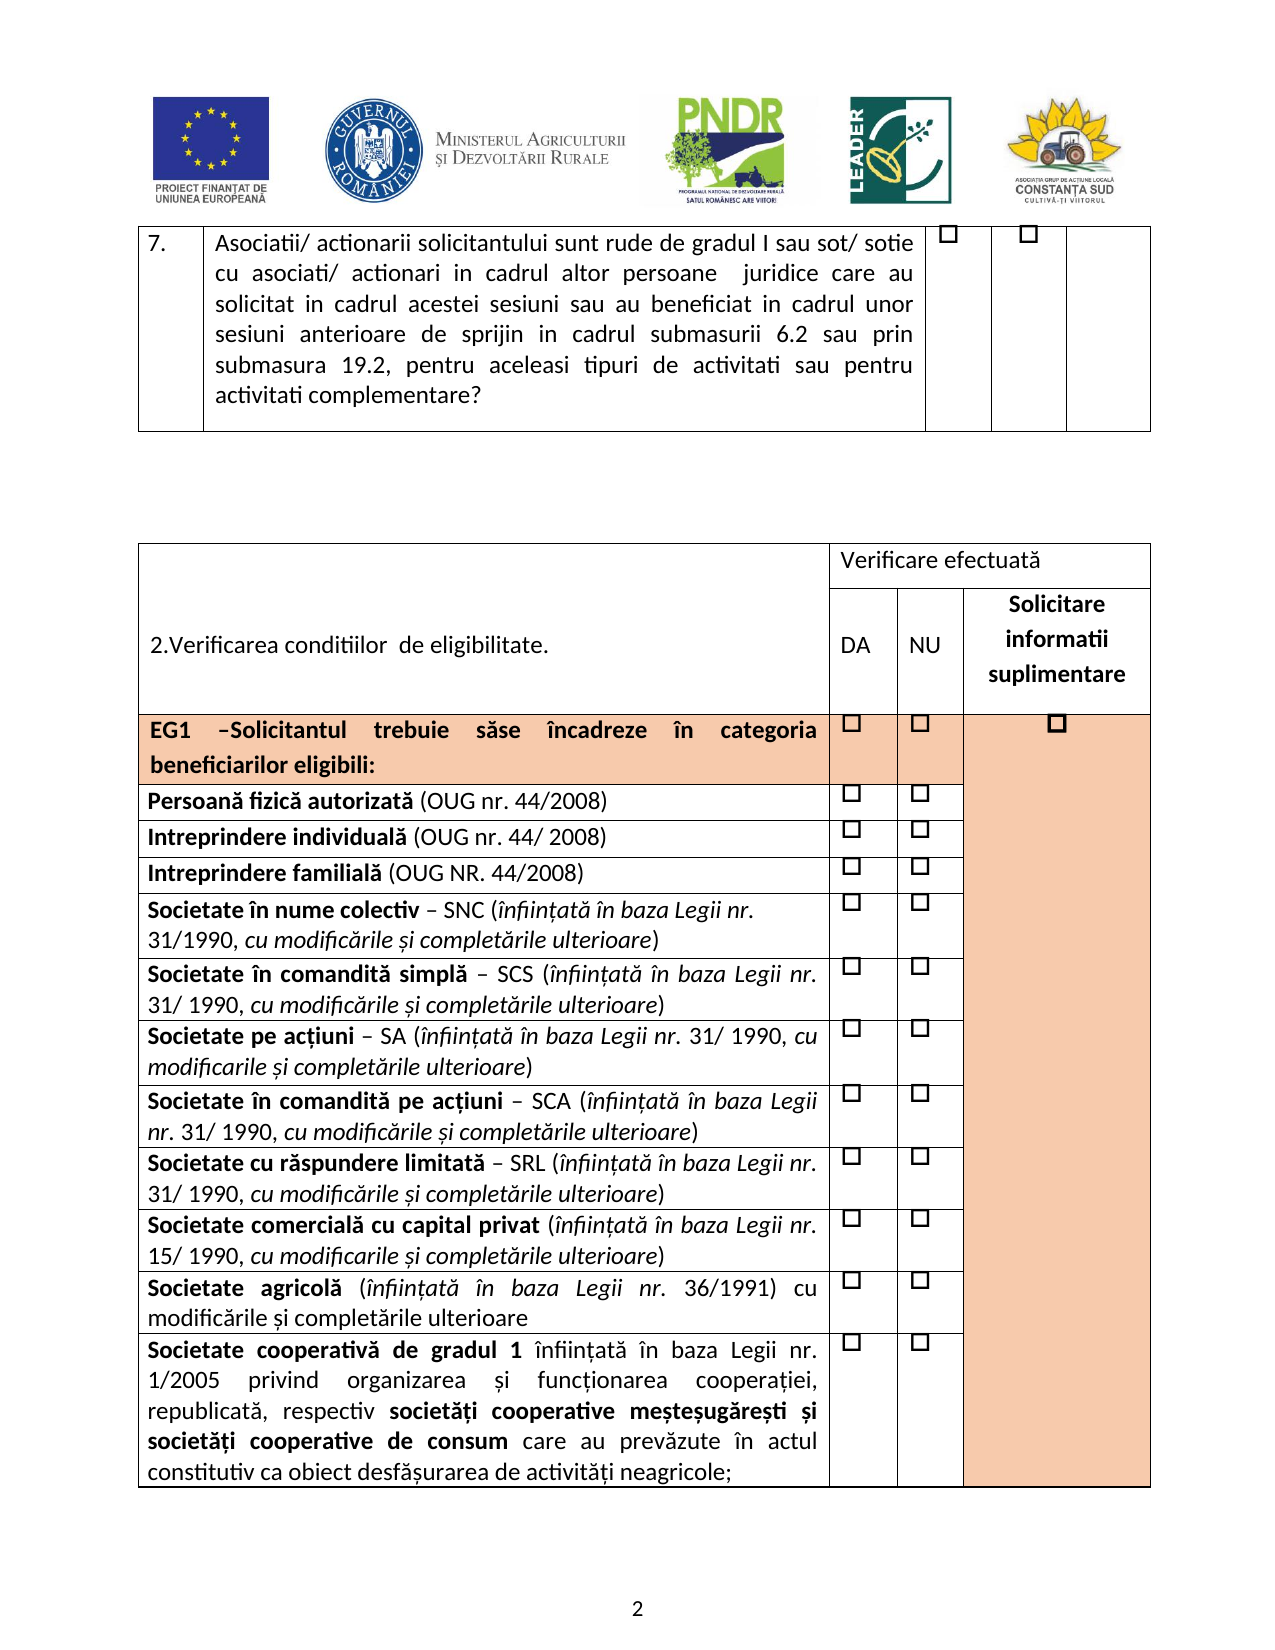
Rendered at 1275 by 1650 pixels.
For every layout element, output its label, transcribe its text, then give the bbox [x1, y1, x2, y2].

table_cell [898, 1086, 963, 1147]
table_cell Societate în comandită simplă – SCS (înfiinţată în baza Legii nr. 31/ 1990, cu modificările şi completările ulterioare) [139, 959, 829, 1019]
table_cell [898, 785, 963, 820]
table_cell [1067, 227, 1150, 431]
table_cell Societate pe acţiuni – SA (înfiinţată în baza Legii nr. 31/ 1990, cu modificarile şi completările ulterioare) [139, 1021, 829, 1084]
table_cell [898, 1148, 963, 1209]
table_cell DA [830, 589, 897, 714]
table_cell Societate cooperativă de gradul 1 înfiinţată în baza Legii nr. 1/2005 privind organizarea şi funcţionarea cooperaţiei, republicată, respectiv societăți cooperative meșteșugărești și societăți cooperative de consum care au prevăzute în actul constitutiv ca obiect desfășurarea de activităţi neagricole; [139, 1334, 829, 1486]
table_cell EG1 –Solicitantul trebuie săse încadreze în categoria beneficiarilor eligibili: [139, 715, 829, 784]
table_cell [830, 821, 897, 857]
table_cell Societate în nume colectiv – SNC (înfiinţată în baza Legii nr. 31/1990, cu modificările și completările ulterioare) [139, 894, 829, 957]
table_cell Intreprindere individuală (OUG nr. 44/ 2008) [139, 821, 829, 857]
table_header 2.Verificarea conditiilor de eligibilitate. [139, 544, 829, 714]
table_cell Societate comercială cu capital privat (înfiinţată în baza Legii nr. 15/ 1990, cu modificarile şi completările ulterioare) [139, 1210, 829, 1271]
table_cell [830, 1272, 897, 1333]
table_cell [898, 1272, 963, 1333]
table_cell [830, 894, 897, 957]
table_cell Intreprindere familială (OUG NR. 44/2008) [139, 858, 829, 893]
picture [150, 75, 1125, 226]
table_cell Solicitare informatii suplimentare [964, 589, 1150, 714]
table_cell [992, 227, 1066, 431]
table_cell Persoană fizică autorizată (OUG nr. 44/2008) [139, 785, 829, 820]
table_header Verificare efectuată [830, 544, 1150, 587]
table_cell [926, 227, 991, 431]
table_cell [830, 1210, 897, 1271]
table_cell [830, 1086, 897, 1147]
table_cell [830, 785, 897, 820]
table_cell [139, 227, 203, 431]
table_cell [830, 1334, 897, 1486]
table_cell [830, 1148, 897, 1209]
table_cell [830, 858, 897, 893]
table_cell [830, 1021, 897, 1084]
table_cell [898, 1334, 963, 1486]
table_cell Asociatii/ actionarii solicitantului sunt rude de gradul I sau sot/ sotie cu asociati/ actionari in cadrul altor persoane juridice care au solicitat in cadrul acestei sesiuni sau au beneficiat in cadrul unor sesiuni anterioare de sprijin in cadrul submasurii 6.2 sau prin submasura 19.2, pentru aceleasi tipuri de activitati sau pentru activitati complementare? [204, 227, 925, 431]
table_cell [898, 1021, 963, 1084]
table_cell Societate cu răspundere limitată – SRL (înfiinţată în baza Legii nr. 31/ 1990, cu modificările şi completările ulterioare) [139, 1148, 829, 1209]
table_cell Societate în comandită pe acţiuni – SCA (înfiinţată în baza Legii nr. 31/ 1990, cu modificările şi completările ulterioare) [139, 1086, 829, 1147]
table_cell Societate agricolă (înfiinţată în baza Legii nr. 36/1991) cu modificările şi completările ulterioare [139, 1272, 829, 1333]
table_cell NU [898, 589, 963, 714]
table_cell [898, 1210, 963, 1271]
table_cell [898, 821, 963, 857]
table_cell [830, 959, 897, 1019]
table_cell [898, 715, 963, 784]
table_cell [830, 715, 897, 784]
table_cell [898, 858, 963, 893]
table_cell [964, 715, 1150, 1486]
table_cell [898, 959, 963, 1019]
table_cell [898, 894, 963, 957]
